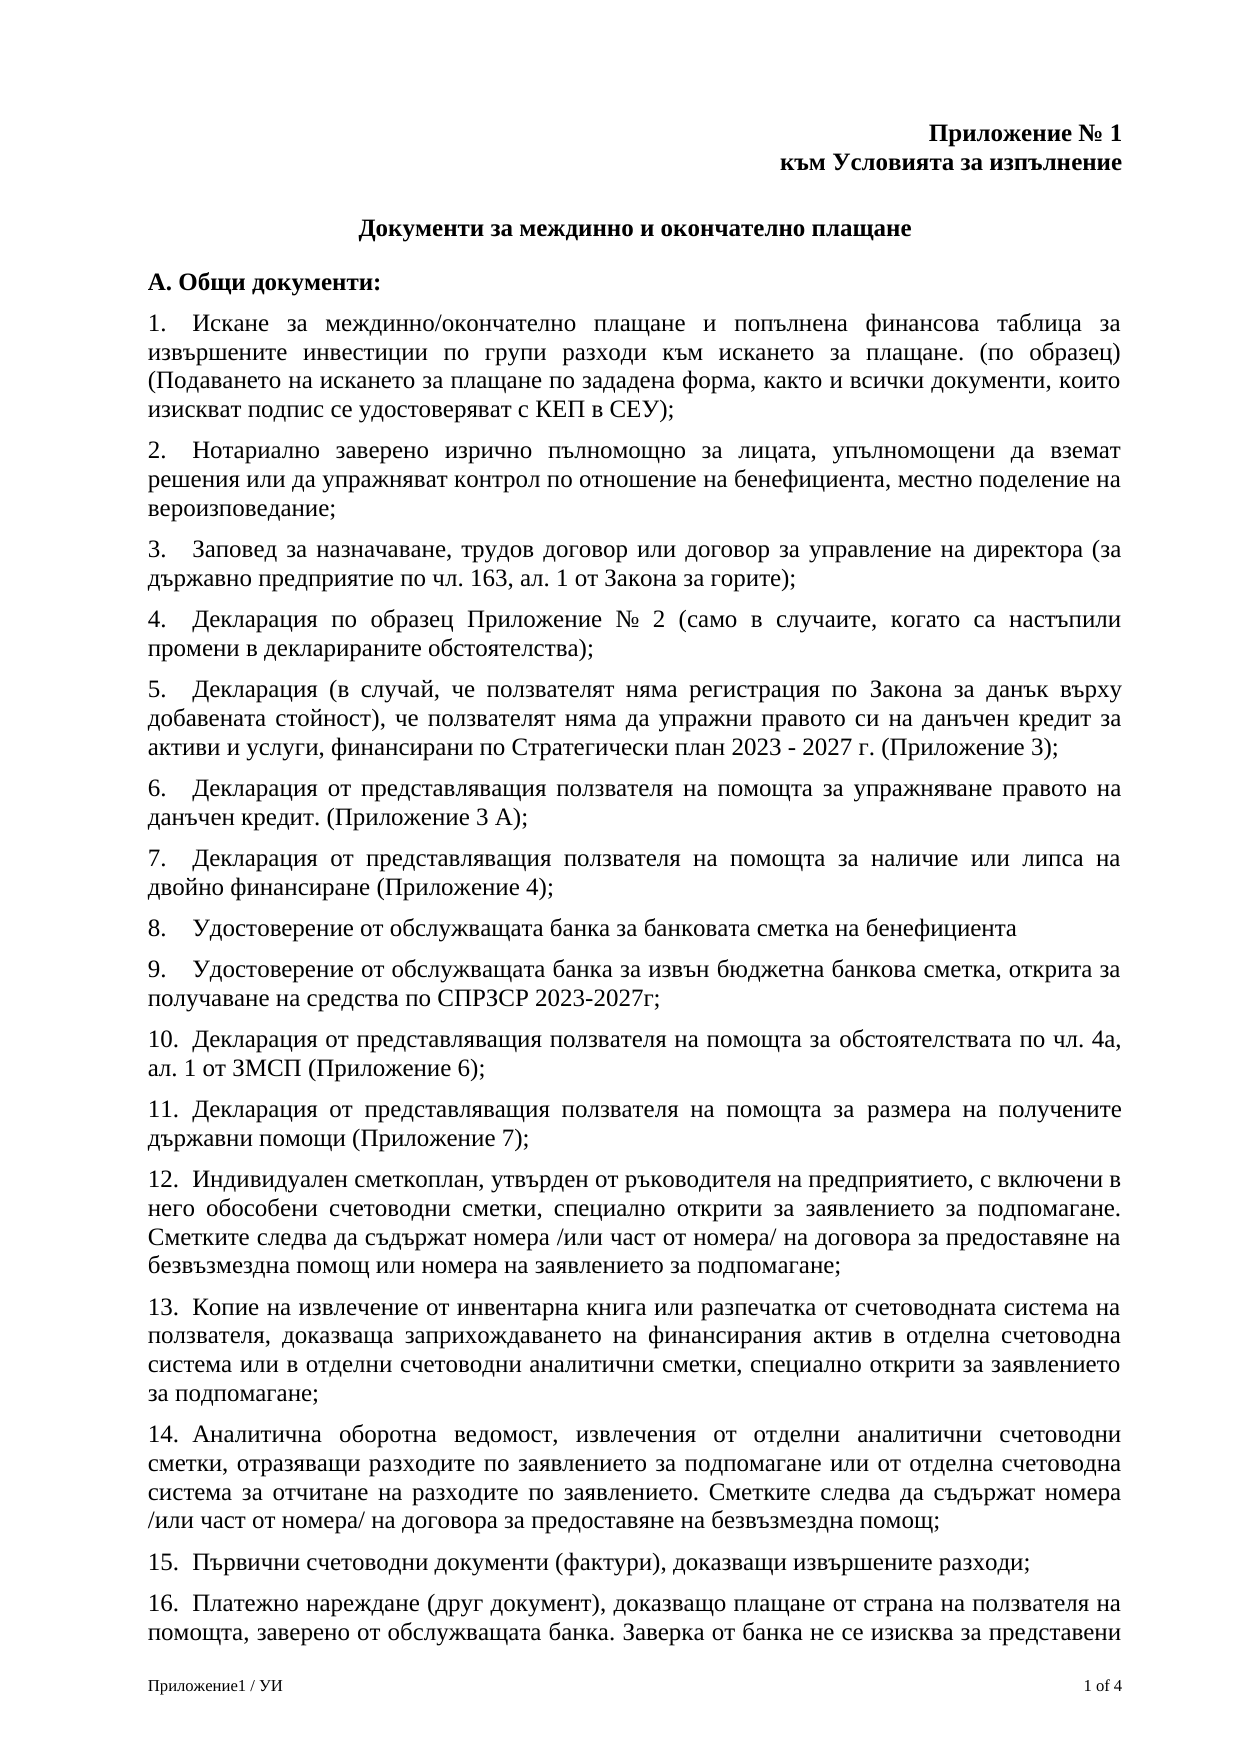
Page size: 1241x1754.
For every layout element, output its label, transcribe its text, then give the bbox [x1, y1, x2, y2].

list Заповед за назначаване, трудов договор или договор за управление на директора (за държавно предприятие по чл. 163, ал. 1 от Закона за горите); [148, 534, 1122, 592]
text А. Общи документи: [148, 267, 1122, 296]
list Декларация от представляващия ползвателя на помощта за наличие или липса на двойно финансиране (Приложение 4); [148, 843, 1122, 901]
list Първични счетоводни документи (фактури), доказващи извършените разходи; [148, 1547, 1122, 1576]
list Декларация (в случай, че ползвателят няма регистрация по Закона за данък върху добавената стойност), че ползвателят няма да упражни правото си на данъчен кредит за активи и услуги, финансирани по Стратегически план 2023 - 2027 г. (Приложение 3); [148, 674, 1122, 761]
list Декларация от представляващия ползвателя на помощта за упражняване правото на данъчен кредит. (Приложение 3 А); [148, 773, 1122, 831]
text Документи за междинно и окончателно плащане [148, 213, 1122, 242]
list Индивидуален сметкоплан, утвърден от ръководителя на предприятието, с включени в него обособени счетоводни сметки, специално открити за заявлението за подпомагане. Сметките следва да съдържат номера /или част от номера/ на договора за предоставяне на безвъзмездна помощ или номера на заявлението за подпомагане; [148, 1164, 1122, 1279]
list Декларация от представляващия ползвателя на помощта за обстоятелствата по чл. 4а, ал. 1 от ЗМСП (Приложение 6); [148, 1024, 1122, 1082]
text към Условията за изпълнение [148, 147, 1122, 176]
list Декларация по образец Приложение № 2 (само в случаите, когато са настъпили промени в декларираните обстоятелства); [148, 604, 1122, 662]
list Удостоверение от обслужващата банка за банковата сметка на бенефициента [148, 913, 1122, 942]
list Нотариално заверено изрично пълномощно за лицата, упълномощени да вземат решения или да упражняват контрол по отношение на бенефициента, местно поделение на вероизповедание; [148, 436, 1122, 522]
list Искане за междинно/окончателно плащане и попълнена финансова таблица за извършените инвестиции по групи разходи към искането за плащане. (по образец) (Подаването на искането за плащане по зададена форма, както и всички документи, които изискват подпис се удостоверяват с КЕП в СЕУ); [148, 308, 1122, 423]
list Декларация от представляващия ползвателя на помощта за размера на получените държавни помощи (Приложение 7); [148, 1094, 1122, 1152]
list Копие на извлечение от инвентарна книга или разпечатка от счетоводната система на ползвателя, доказваща заприхождаването на финансирания актив в отделна счетоводна система или в отделни счетоводни аналитични сметки, специално открити за заявлението за подпомагане; [148, 1292, 1122, 1407]
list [148, 1588, 1122, 1646]
text Приложение № 1 [148, 118, 1122, 147]
list Удостоверение от обслужващата банка за извън бюджетна банкова сметка, открита за получаване на средства по СПРЗСР 2023-2027г; [148, 954, 1122, 1012]
list Аналитична оборотна ведомост, извлечения от отделни аналитични счетоводни сметки, отразяващи разходите по заявлението за подпомагане или от отделна счетоводна система за отчитане на разходите по заявлението. Сметките следва да съдържат номера /или част от номера/ на договора за предоставяне на безвъзмездна помощ; [148, 1419, 1122, 1534]
